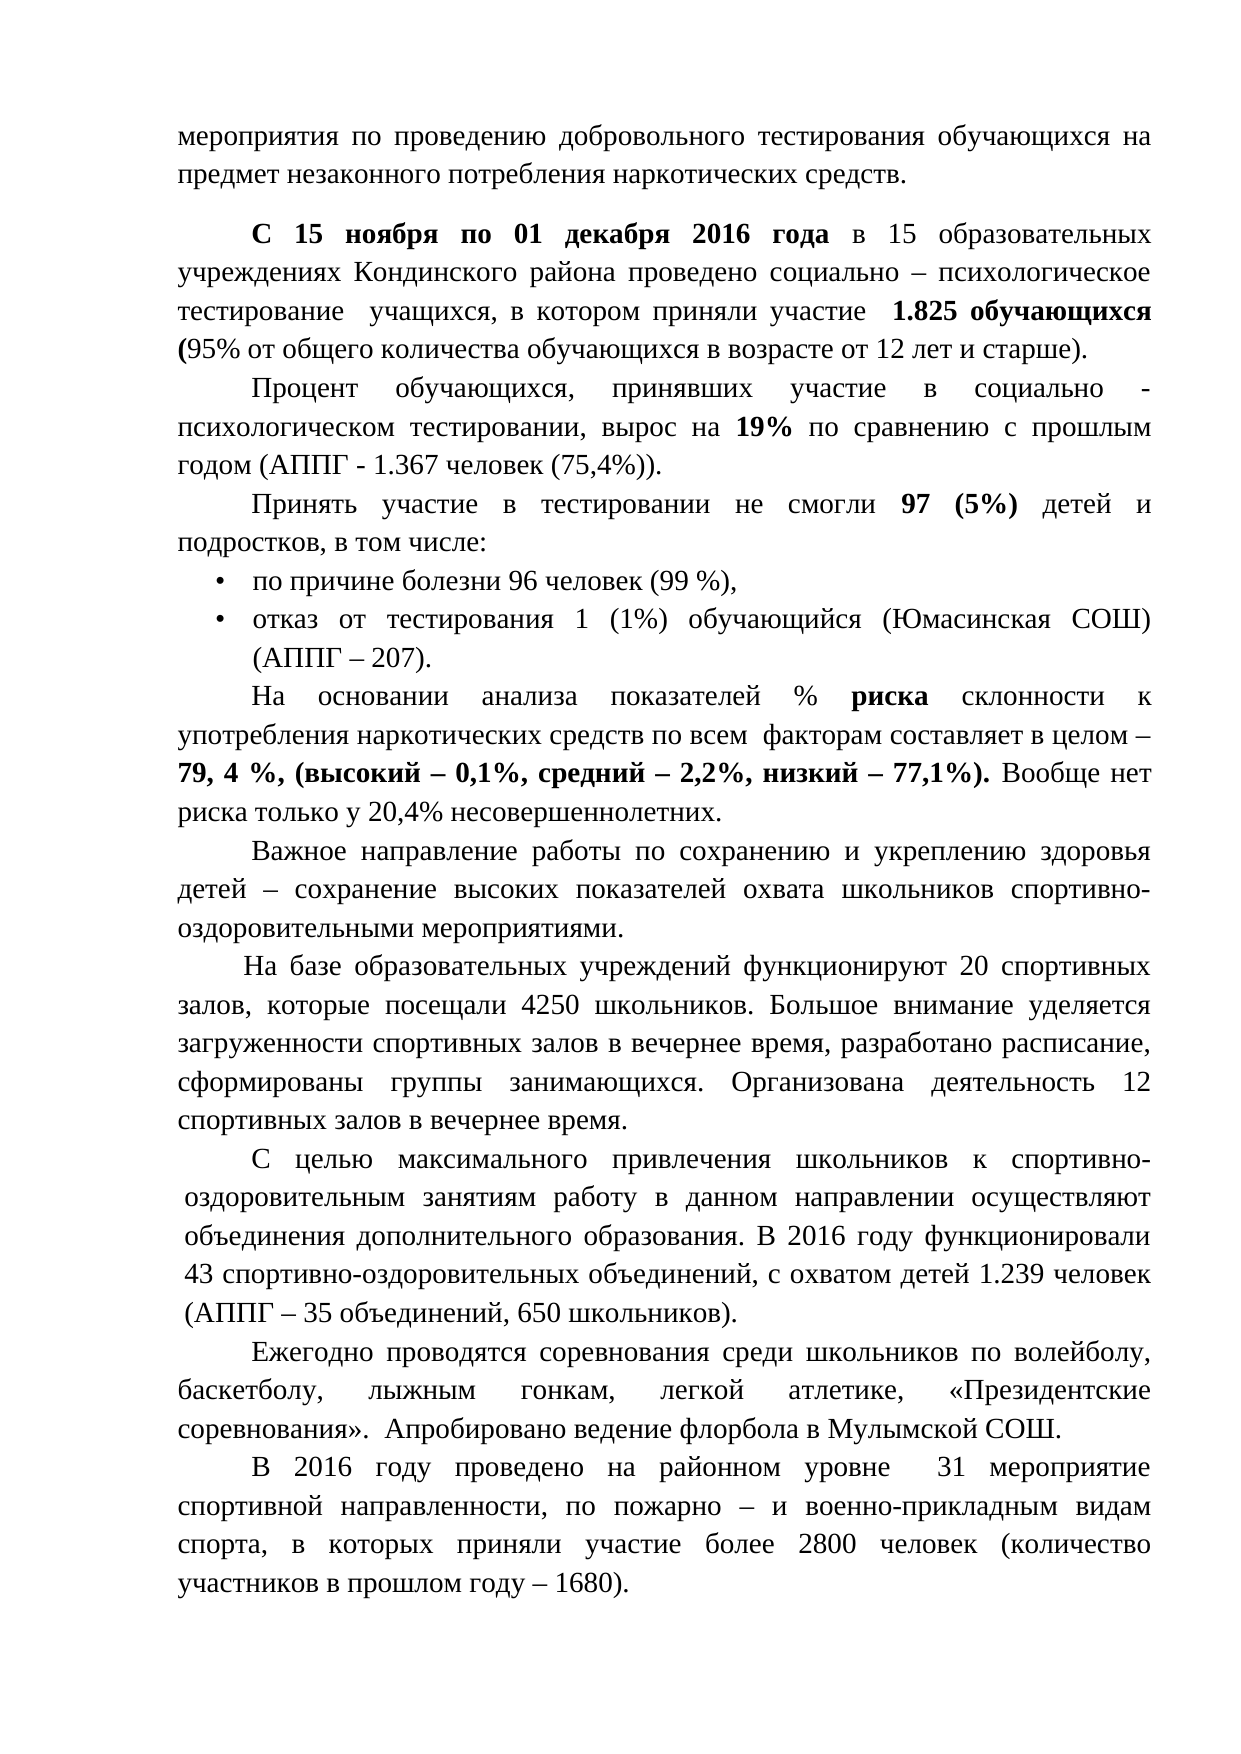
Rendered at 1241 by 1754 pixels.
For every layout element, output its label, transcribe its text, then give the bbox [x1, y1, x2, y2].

text На базе образовательных учреждений функционируют 20 спортивных залов, которые посещали 4250 школьников. Большое внимание уделяется загруженности спортивных залов в вечернее время, разработано расписание, сформированы группы занимающихся. Организована деятельность 12 спортивных залов в вечернее время. [177, 948, 1152, 1136]
list по причине болезни 96 человек (99 %), [215, 563, 1152, 596]
text На основании анализа показателей % риска склонности к употребления наркотических средств по всем факторам составляет в целом – 79, 4 %, (высокий – 0,1%, средний – 2,2%, низкий – 77,1%). Вообще нет риска только у 20,4% несовершеннолетних. [177, 678, 1152, 828]
list отказ от тестирования 1 (1%) обучающийся (Юмасинская СОШ) (АППГ – 207). [215, 601, 1152, 673]
list Ежегодно проводятся соревнования среди школьников по волейболу, баскетболу, лыжным гонкам, легкой атлетике, «Президентские соревнования». Апробировано ведение флорбола в Мулымской СОШ. [177, 1334, 1152, 1444]
text Процент обучающихся, принявших участие в социально -психологическом тестировании, вырос на 19% по сравнению с прошлым годом (АППГ - 1.367 человек (75,4%)). [177, 370, 1152, 481]
list В 2016 году проведено на районном уровне 31 мероприятие спортивной направленности, по пожарно – и военно-прикладным видам спорта, в которых приняли участие более 2800 человек (количество участников в прошлом году – 1680). [177, 1449, 1152, 1598]
text Важное направление работы по сохранению и укреплению здоровья детей – сохранение высоких показателей охвата школьников спортивно-оздоровительными мероприятиями. [177, 833, 1152, 943]
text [177, 118, 1152, 190]
text Принять участие в тестировании не смогли 97 (5%) детей и подростков, в том числе: [177, 486, 1152, 558]
text С 15 ноября по 01 декабря 2016 года в 15 образовательных учреждениях Кондинского района проведено социально – психологическое тестирование учащихся, в котором приняли участие 1.825 обучающихся (95% от общего количества обучающихся в возрасте от 12 лет и старше). [177, 216, 1152, 365]
text С целью максимального привлечения школьников к спортивно-оздоровительным занятиям работу в данном направлении осуществляют объединения дополнительного образования. В 2016 году функционировали 43 спортивно-оздоровительных объединений, с охватом детей 1.239 человек (АППГ – 35 объединений, 650 школьников). [184, 1141, 1152, 1329]
